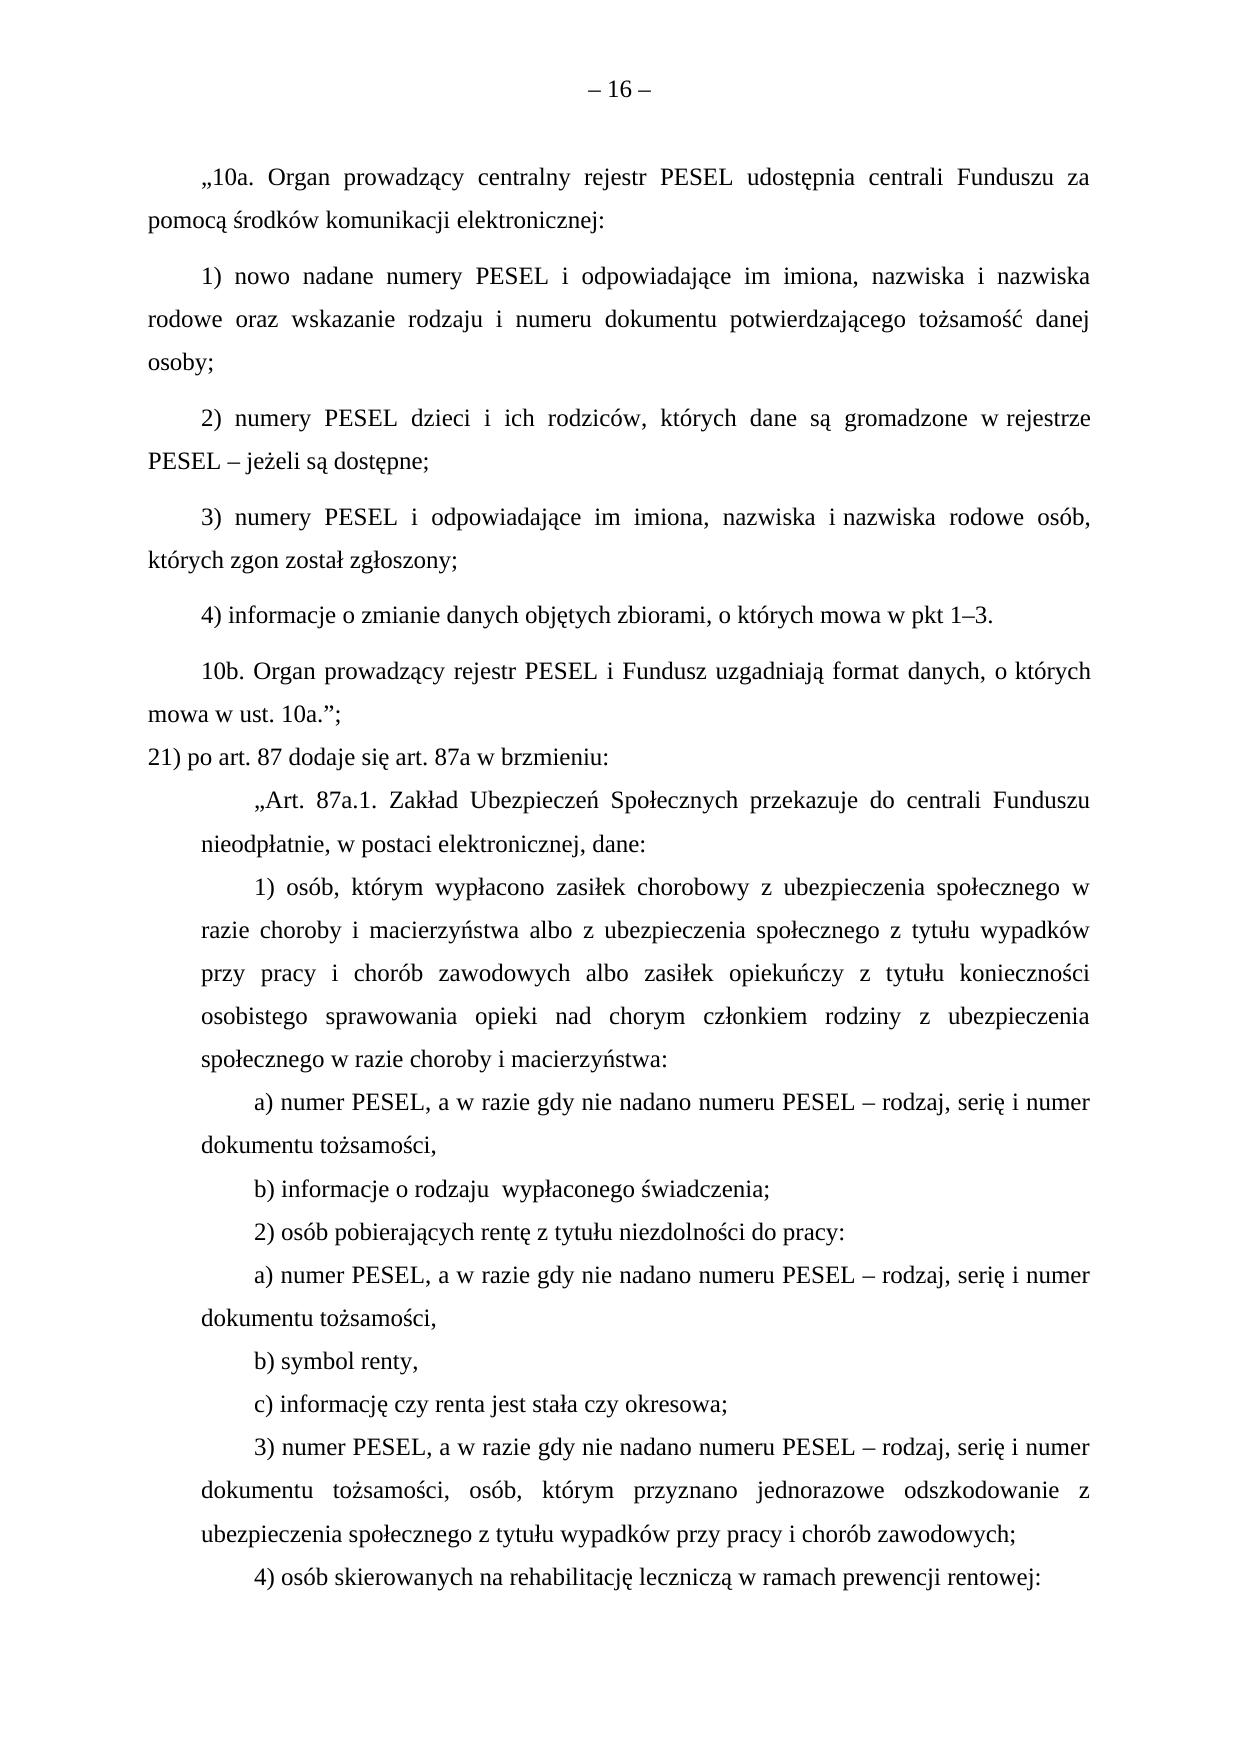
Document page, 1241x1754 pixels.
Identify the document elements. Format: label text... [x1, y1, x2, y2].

text 21) po art. 87 dodaje się art. 87a w brzmieniu: [148, 742, 1091, 771]
text 3) numer PESEL, a w razie gdy nie nadano numeru PESEL – rodzaj, serię i numer dokumentu tożsamości, osób, którym przyznano jednorazowe odszkodowanie z ubezpieczenia społecznego z tytułu wypadków przy pracy i chorób zawodowych; [201, 1432, 1091, 1547]
text c) informację czy renta jest stała czy okresowa; [201, 1389, 1091, 1418]
text „Art. 87a.1. Zakład Ubezpieczeń Społecznych przekazuje do centrali Funduszu nieodpłatnie, w postaci elektronicznej, dane: [201, 786, 1091, 857]
text 10b. Organ prowadzący rejestr PESEL i Fundusz uzgadniają format danych, o których mowa w ust. 10a.”; [148, 656, 1091, 728]
text b) symbol renty, [201, 1346, 1091, 1375]
text b) informacje o rodzaju wypłaconego świadczenia; [201, 1174, 1091, 1202]
text „10a. Organ prowadzący centralny rejestr PESEL udostępnia centrali Funduszu za pomocą środków komunikacji elektronicznej: [148, 162, 1091, 234]
text 1) nowo nadane numery PESEL i odpowiadające im imiona, nazwiska i nazwiska rodowe oraz wskazanie rodzaju i numeru dokumentu potwierdzającego tożsamość danej osoby; [148, 261, 1091, 376]
text 4) informacje o zmianie danych objętych zbiorami, o których mowa w pkt 1–3. [148, 601, 1091, 629]
text a) numer PESEL, a w razie gdy nie nadano numeru PESEL – rodzaj, serię i numer dokumentu tożsamości, [201, 1087, 1091, 1159]
text a) numer PESEL, a w razie gdy nie nadano numeru PESEL – rodzaj, serię i numer dokumentu tożsamości, [201, 1260, 1091, 1332]
text 2) numery PESEL dzieci i ich rodziców, których dane są gromadzone w rejestrze PESEL – jeżeli są dostępne; [148, 403, 1091, 475]
text 2) osób pobierających rentę z tytułu niezdolności do pracy: [201, 1217, 1091, 1246]
text 1) osób, którym wypłacono zasiłek chorobowy z ubezpieczenia społecznego w razie choroby i macierzyństwa albo z ubezpieczenia społecznego z tytułu wypadków przy pracy i chorób zawodowych albo zasiłek opiekuńczy z tytułu konieczności osobistego sprawowania opieki nad chorym członkiem rodziny z ubezpieczenia społecznego w razie choroby i macierzyństwa: [201, 872, 1091, 1073]
text 3) numery PESEL i odpowiadające im imiona, nazwiska i nazwiska rodowe osób, których zgon został zgłoszony; [148, 502, 1091, 574]
text 4) osób skierowanych na rehabilitację leczniczą w ramach prewencji rentowej: [201, 1562, 1091, 1591]
